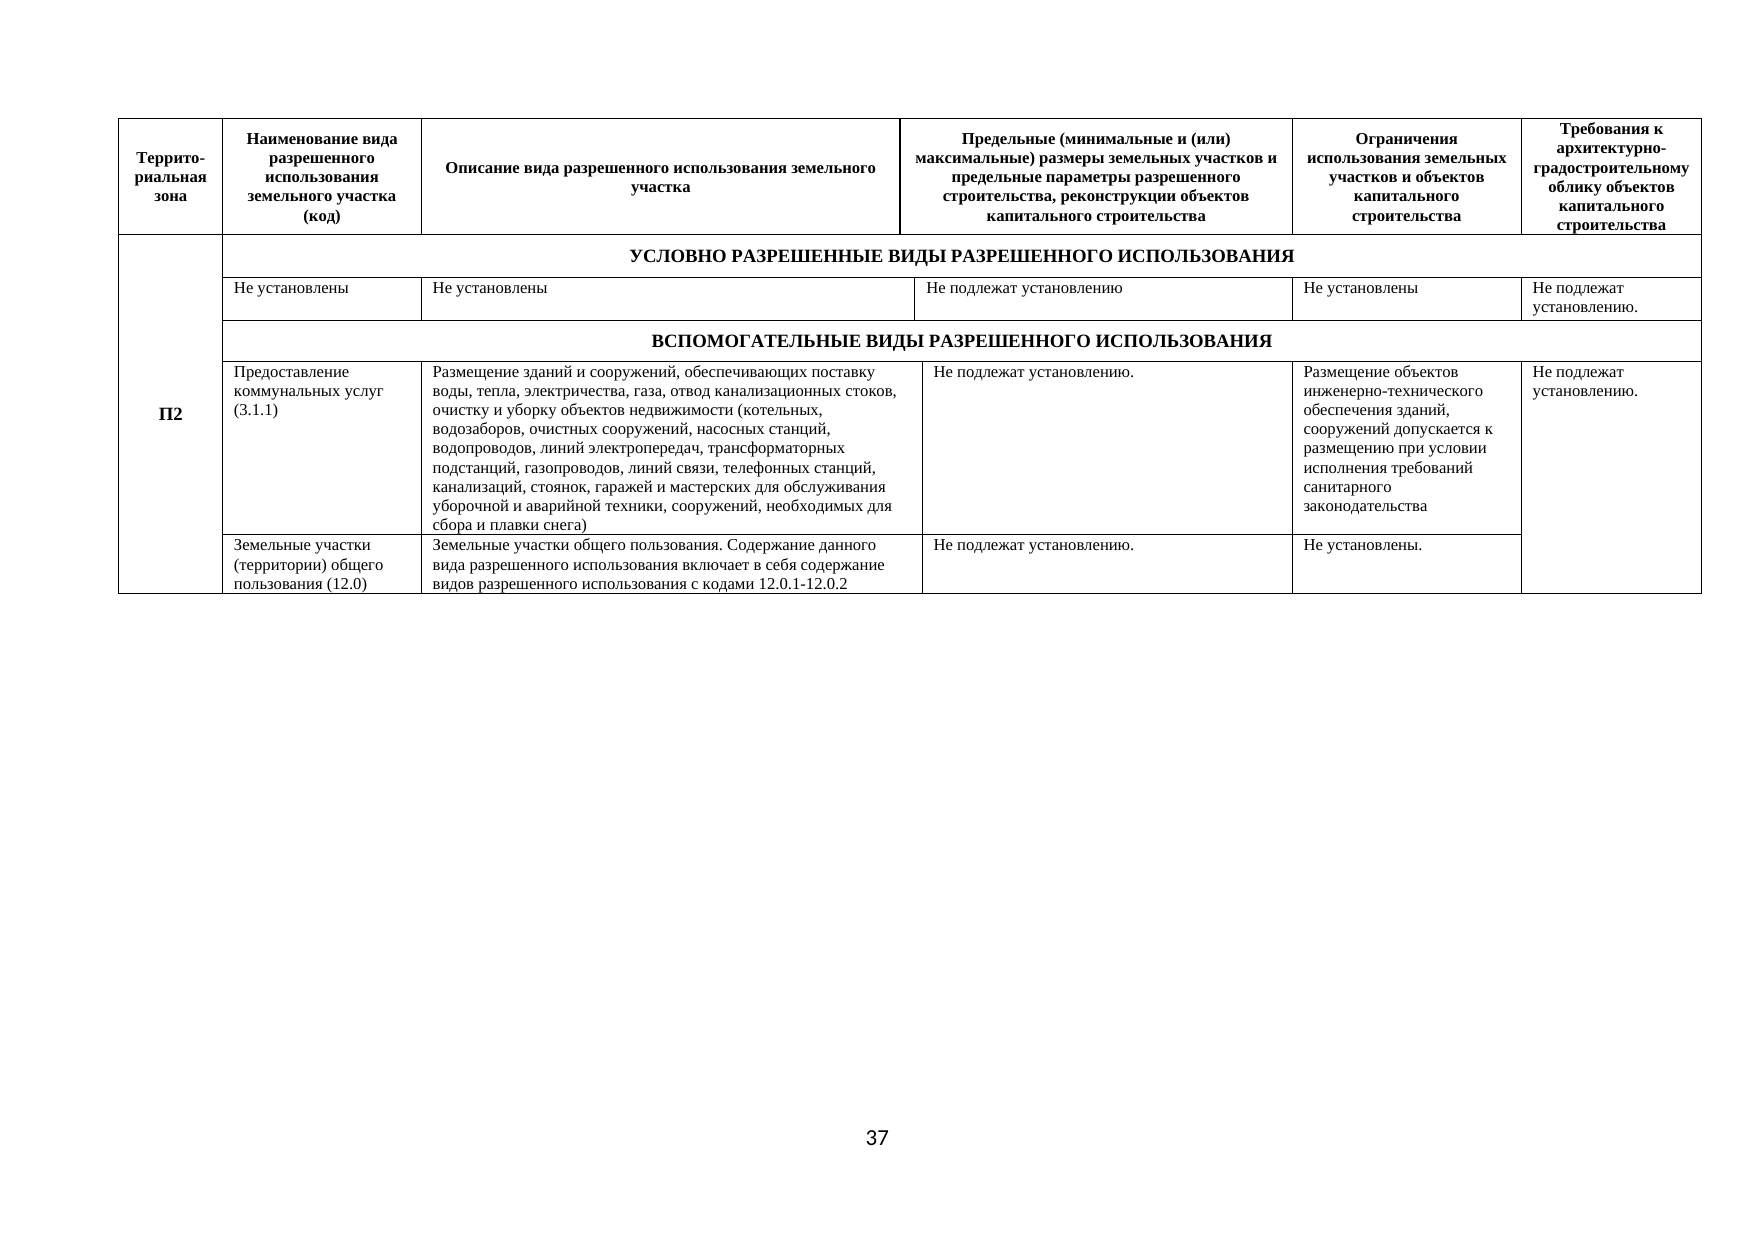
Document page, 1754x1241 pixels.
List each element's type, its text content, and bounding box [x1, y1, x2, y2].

table_cell Не установлены [223, 278, 421, 319]
table_header Террито-риальная зона [119, 119, 222, 234]
table_cell УСЛОВНО РАЗРЕШЕННЫЕ ВИДЫ РАЗРЕШЕННОГО ИСПОЛЬЗОВАНИЯ [223, 235, 1701, 277]
table_cell П2 [119, 235, 222, 593]
table_cell Размещение зданий и сооружений, обеспечивающих поставку воды, тепла, электричества, газа, отвод канализационных стоков, очистку и уборку объектов недвижимости (котельных, водозаборов, очистных сооружений, насосных станций, водопроводов, линий электропередач, трансформаторных подстанций, газопроводов, линий связи, телефонных станций, канализаций, стоянок, гаражей и мастерских для обслуживания уборочной и аварийной техники, сооружений, необходимых для сбора и плавки снега) [422, 362, 922, 534]
table_cell Не установлены [422, 278, 914, 319]
table_cell ВСПОМОГАТЕЛЬНЫЕ ВИДЫ РАЗРЕШЕННОГО ИСПОЛЬЗОВАНИЯ [223, 321, 1701, 361]
table_cell Не установлены [1293, 278, 1521, 319]
table_cell Земельные участки общего пользования. Содержание данного вида разрешенного использования включает в себя содержание видов разрешенного использования с кодами 12.0.1-12.0.2 [422, 535, 922, 593]
table_header Предельные (минимальные и (или) максимальные) размеры земельных участков и предельные параметры разрешенного строительства, реконструкции объектов капитального строительства [901, 119, 1292, 234]
table_cell Не подлежат установлению [915, 278, 1292, 319]
table_cell Не установлены. [1293, 535, 1521, 593]
table_cell Не подлежат установлению. [1522, 362, 1701, 593]
table_cell Земельные участки (территории) общего пользования (12.0) [223, 535, 421, 593]
table_cell Размещение объектов инженерно-технического обеспечения зданий, сооружений допускается к размещению при условии исполнения требований санитарного законодательства [1293, 362, 1521, 534]
table_header Описание вида разрешенного использования земельного участка [422, 119, 899, 234]
table_cell Не подлежат установлению. [923, 535, 1292, 593]
table_header Ограничения использования земельных участков и объектов капитального строительства [1293, 119, 1521, 234]
table_cell Предоставление коммунальных услуг (3.1.1) [223, 362, 421, 534]
table_header Наименование вида разрешенного использования земельного участка (код) [223, 119, 421, 234]
table_cell Не подлежат установлению. [1522, 278, 1701, 319]
table_header Требования к архитектурно-градостроительному облику объектов капитального строительства [1522, 119, 1701, 234]
table_cell Не подлежат установлению. [923, 362, 1292, 534]
